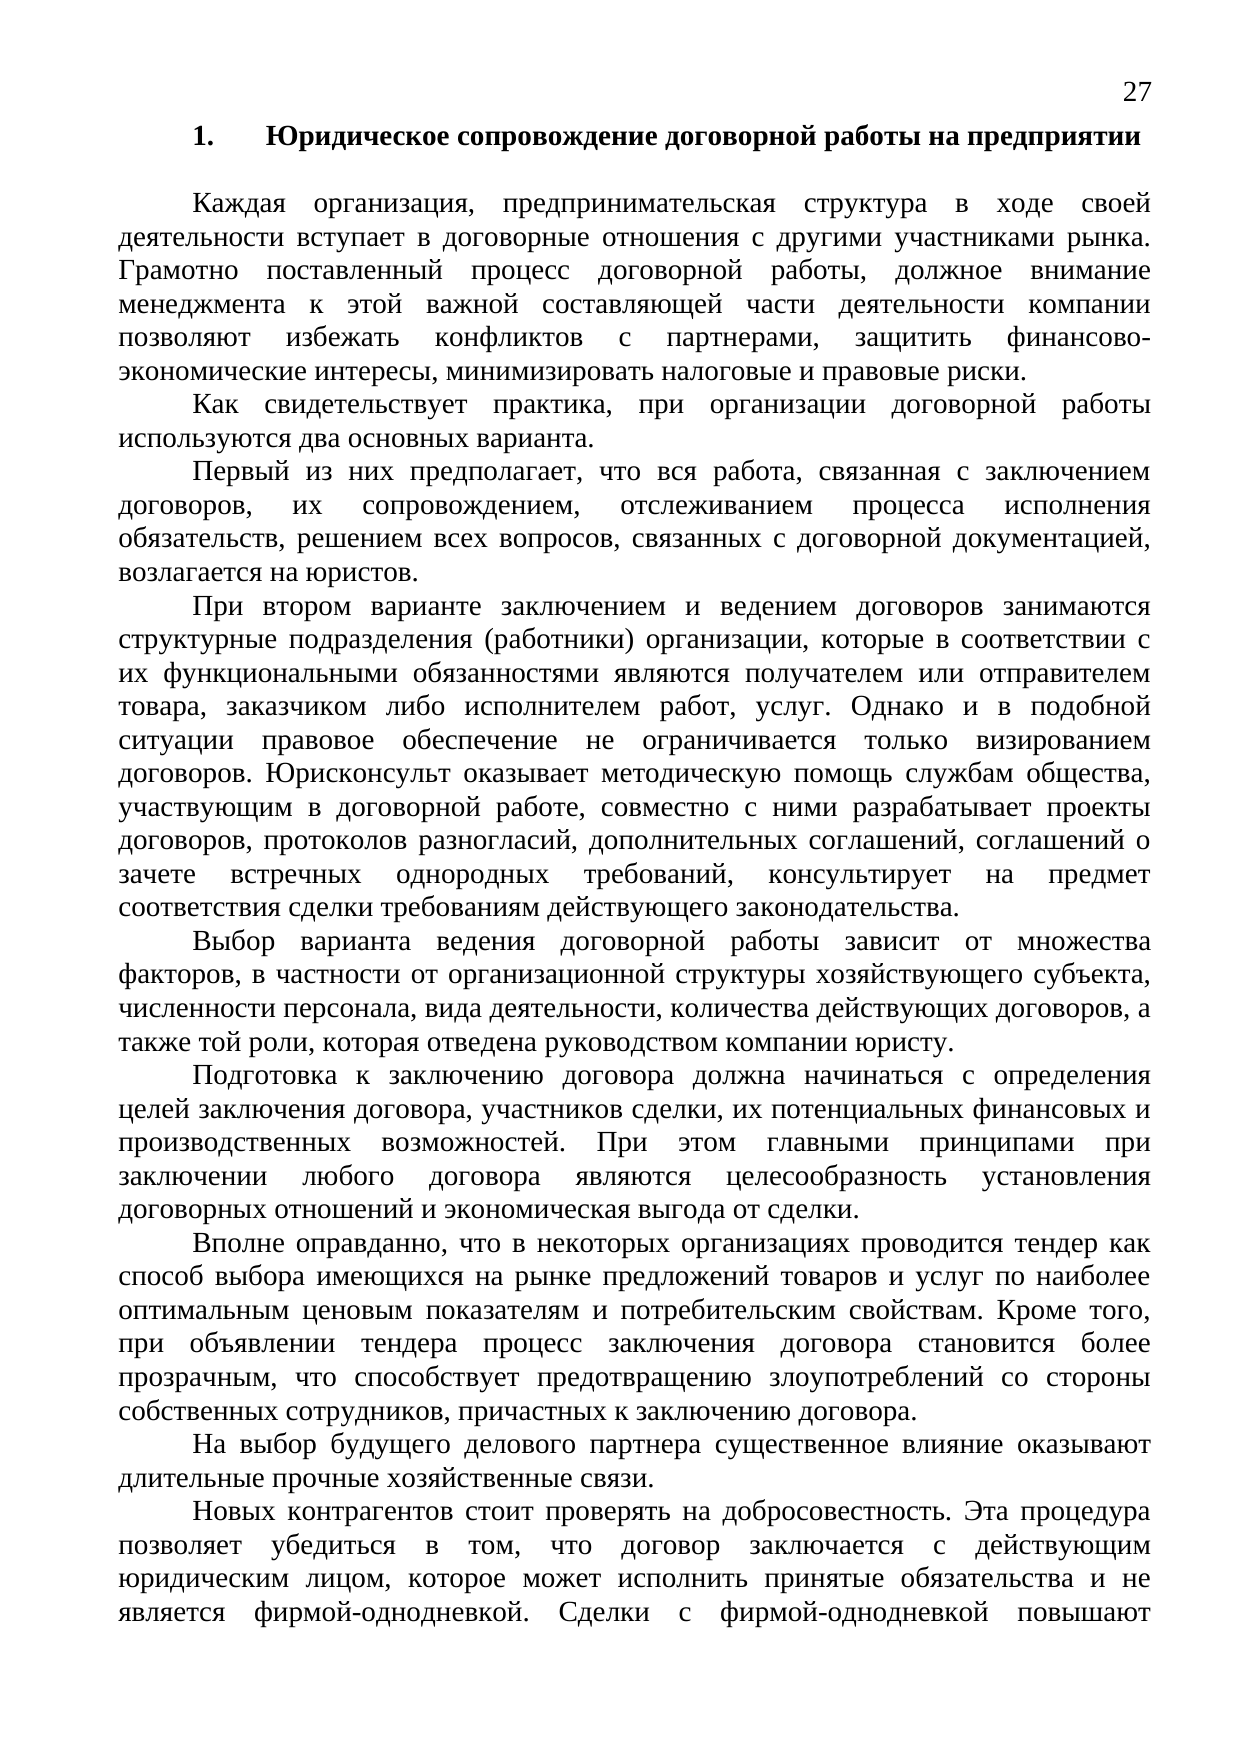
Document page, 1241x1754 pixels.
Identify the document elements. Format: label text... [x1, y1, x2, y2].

text 1. Юридическое сопровождение договорной работы на предприятии [118, 118, 1152, 152]
text На выбор будущего делового партнера существенное влияние оказывают длительные прочные хозяйственные связи. [118, 1426, 1152, 1493]
text Первый из них предполагает, что вся работа, связанная с заключением договоров, их сопровождением, отслеживанием процесса исполнения обязательств, решением всех вопросов, связанных с договорной документацией, возлагается на юристов. [118, 453, 1152, 588]
text Подготовка к заключению договора должна начинаться с определения целей заключения договора, участников сделки, их потенциальных финансовых и производственных возможностей. При этом главными принципами при заключении любого договора являются целесообразность установления договорных отношений и экономическая выгода от сделки. [118, 1057, 1152, 1225]
text Выбор варианта ведения договорной работы зависит от множества факторов, в частности от организационной структуры хозяйствующего субъекта, численности персонала, вида деятельности, количества действующих договоров, а также той роли, которая отведена руководством компании юристу. [118, 923, 1152, 1057]
text Каждая организация, предпринимательская структура в ходе своей деятельности вступает в договорные отношения с другими участниками рынка. Грамотно поставленный процесс договорной работы, должное внимание менеджмента к этой важной составляющей части деятельности компании позволяют избежать конфликтов с партнерами, защитить финансово-экономические интересы, минимизировать налоговые и правовые риски. [118, 185, 1152, 386]
text При втором варианте заключением и ведением договоров занимаются структурные подразделения (работники) организации, которые в соответствии с их функциональными обязанностями являются получателем или отправителем товара, заказчиком либо исполнителем работ, услуг. Однако и в подобной ситуации правовое обеспечение не ограничивается только визированием договоров. Юрисконсульт оказывает методическую помощь службам общества, участвующим в договорной работе, совместно с ними разрабатывает проекты договоров, протоколов разногласий, дополнительных соглашений, соглашений о зачете встречных однородных требований, консультирует на предмет соответствия сделки требованиям действующего законодательства. [118, 588, 1152, 923]
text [118, 1493, 1152, 1627]
text Вполне оправданно, что в некоторых организациях проводится тендер как способ выбора имеющихся на рынке предложений товаров и услуг по наиболее оптимальным ценовым показателям и потребительским свойствам. Кроме того, при объявлении тендера процесс заключения договора становится более прозрачным, что способствует предотвращению злоупотреблений со стороны собственных сотрудников, причастных к заключению договора. [118, 1225, 1152, 1426]
text Как свидетельствует практика, при организации договорной работы используются два основных варианта. [118, 386, 1152, 453]
